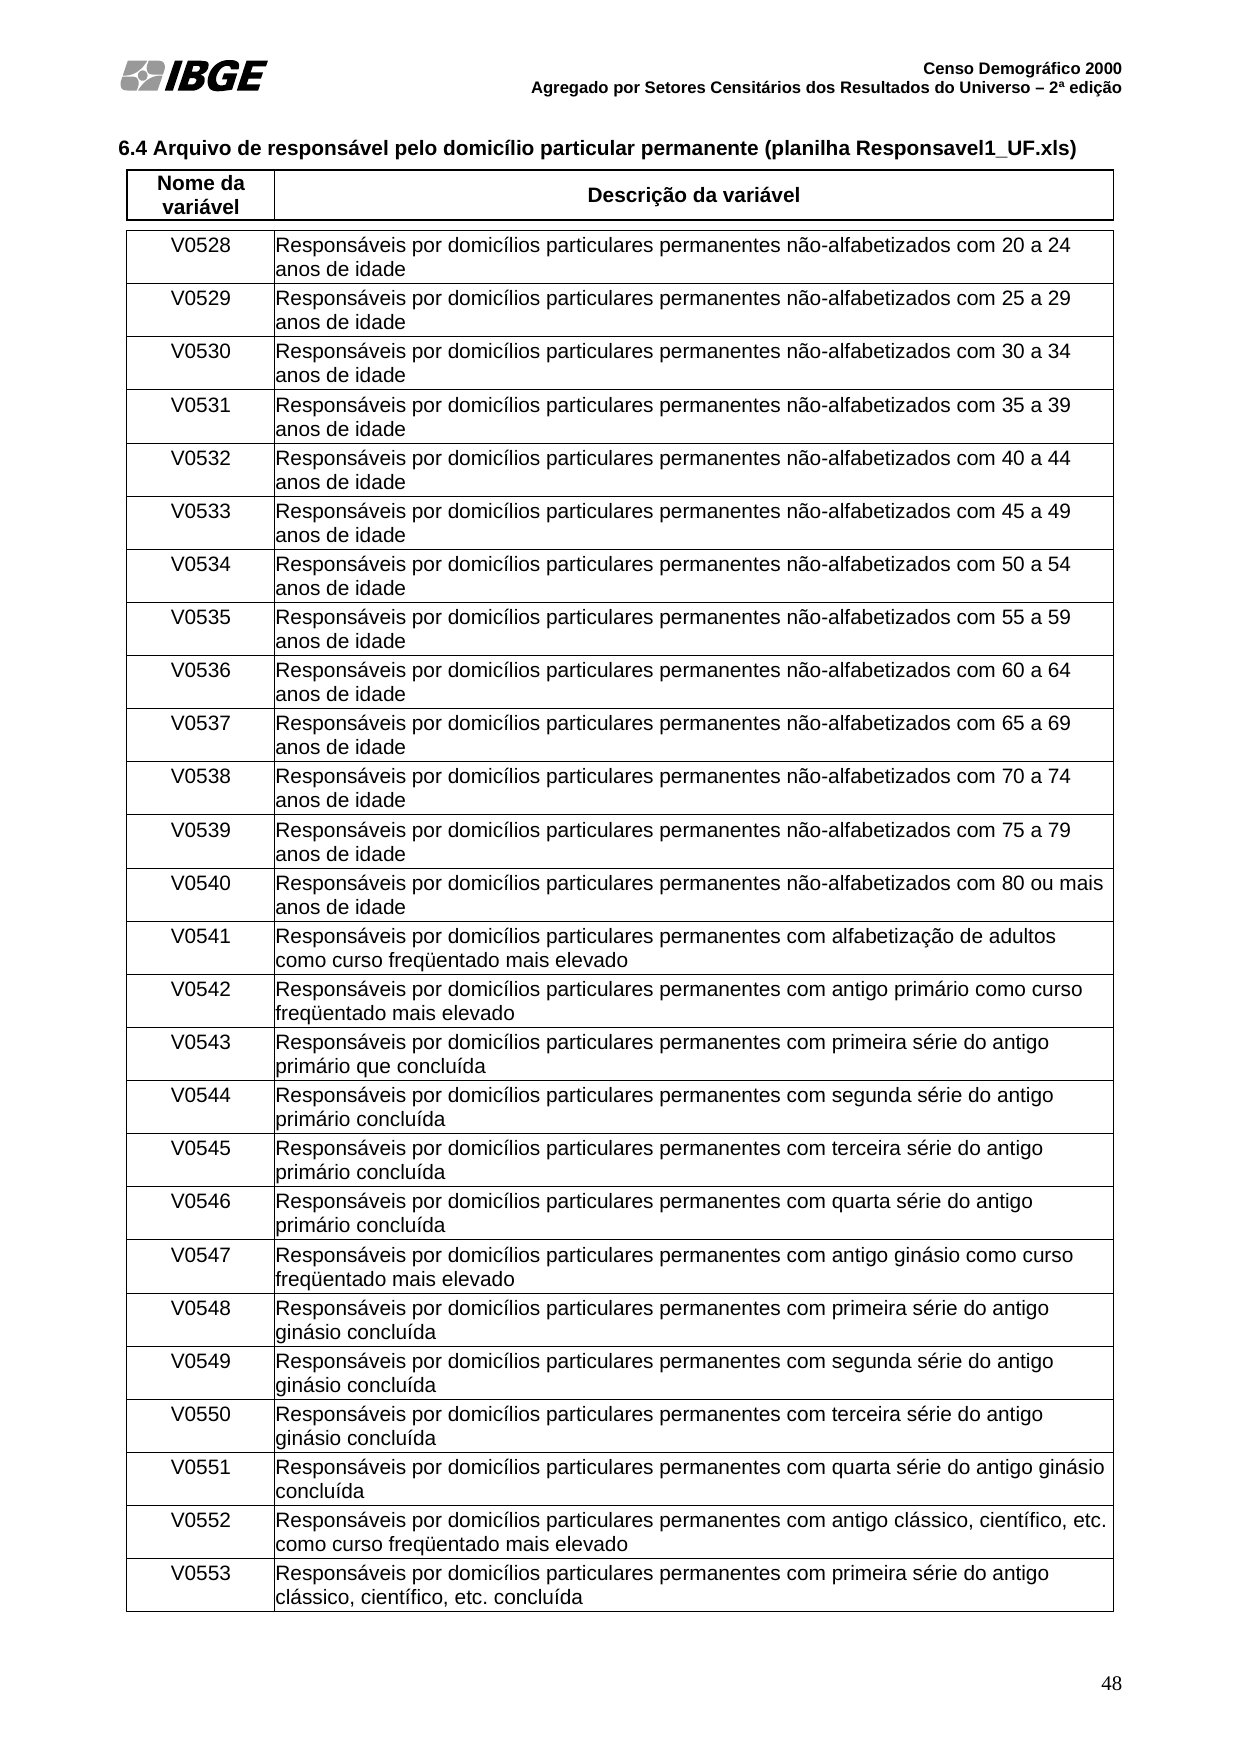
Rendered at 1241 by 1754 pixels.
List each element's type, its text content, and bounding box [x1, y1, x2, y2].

table_cell V0539 [127, 815, 274, 867]
table_cell V0545 [127, 1134, 274, 1186]
table_cell V0529 [127, 284, 274, 336]
table_cell V0530 [127, 337, 274, 389]
table_cell Responsáveis por domicílios particulares permanentes com primeira série do antigo ginásio concluída [275, 1294, 1113, 1346]
table_cell V0538 [127, 762, 274, 814]
table_cell Responsáveis por domicílios particulares permanentes não-alfabetizados com 50 a 54 anos de idade [275, 550, 1113, 602]
table_cell V0549 [127, 1347, 274, 1399]
table_cell V0548 [127, 1294, 274, 1346]
table_cell V0553 [127, 1559, 274, 1611]
table_cell Responsáveis por domicílios particulares permanentes não-alfabetizados com 75 a 79 anos de idade [275, 815, 1113, 867]
table_cell Responsáveis por domicílios particulares permanentes não-alfabetizados com 70 a 74 anos de idade [275, 762, 1113, 814]
table_cell V0547 [127, 1240, 274, 1292]
table_cell Responsáveis por domicílios particulares permanentes não-alfabetizados com 25 a 29 anos de idade [275, 284, 1113, 336]
table_cell Responsáveis por domicílios particulares permanentes não-alfabetizados com 20 a 24 anos de idade [275, 231, 1113, 283]
table_cell V0542 [127, 975, 274, 1027]
table_cell Responsáveis por domicílios particulares permanentes não-alfabetizados com 35 a 39 anos de idade [275, 390, 1113, 442]
table_cell V0533 [127, 497, 274, 549]
table_cell Responsáveis por domicílios particulares permanentes não-alfabetizados com 60 a 64 anos de idade [275, 656, 1113, 708]
table_cell Responsáveis por domicílios particulares permanentes não-alfabetizados com 55 a 59 anos de idade [275, 603, 1113, 655]
table_cell Responsáveis por domicílios particulares permanentes com quarta série do antigo ginásio concluída [275, 1453, 1113, 1505]
table_cell Responsáveis por domicílios particulares permanentes com antigo clássico, científico, etc. como curso freqüentado mais elevado [275, 1506, 1113, 1558]
table_cell V0541 [127, 922, 274, 974]
table_cell V0535 [127, 603, 274, 655]
table_cell V0534 [127, 550, 274, 602]
table_cell Responsáveis por domicílios particulares permanentes não-alfabetizados com 40 a 44 anos de idade [275, 444, 1113, 496]
table_cell Responsáveis por domicílios particulares permanentes não-alfabetizados com 45 a 49 anos de idade [275, 497, 1113, 549]
table_cell Responsáveis por domicílios particulares permanentes com terceira série do antigo primário concluída [275, 1134, 1113, 1186]
table_cell V0536 [127, 656, 274, 708]
table_cell Responsáveis por domicílios particulares permanentes com antigo ginásio como curso freqüentado mais elevado [275, 1240, 1113, 1292]
table_cell Responsáveis por domicílios particulares permanentes com alfabetização de adultos como curso freqüentado mais elevado [275, 922, 1113, 974]
table_cell V0552 [127, 1506, 274, 1558]
table_cell Responsáveis por domicílios particulares permanentes não-alfabetizados com 65 a 69 anos de idade [275, 709, 1113, 761]
table_cell V0544 [127, 1081, 274, 1133]
table_cell Responsáveis por domicílios particulares permanentes com primeira série do antigo primário que concluída [275, 1028, 1113, 1080]
table_cell Responsáveis por domicílios particulares permanentes com segunda série do antigo ginásio concluída [275, 1347, 1113, 1399]
table_cell Responsáveis por domicílios particulares permanentes com terceira série do antigo ginásio concluída [275, 1400, 1113, 1452]
table_cell V0550 [127, 1400, 274, 1452]
table_cell V0551 [127, 1453, 274, 1505]
table_cell Responsáveis por domicílios particulares permanentes não-alfabetizados com 80 ou mais anos de idade [275, 869, 1113, 921]
table_cell V0528 [127, 231, 274, 283]
table_cell V0540 [127, 869, 274, 921]
table_cell Responsáveis por domicílios particulares permanentes com quarta série do antigo primário concluída [275, 1187, 1113, 1239]
table_cell V0532 [127, 444, 274, 496]
table_cell Responsáveis por domicílios particulares permanentes com primeira série do antigo clássico, científico, etc. concluída [275, 1559, 1113, 1611]
table_cell V0546 [127, 1187, 274, 1239]
table_cell V0531 [127, 390, 274, 442]
table_cell V0537 [127, 709, 274, 761]
table_cell V0543 [127, 1028, 274, 1080]
table_cell Responsáveis por domicílios particulares permanentes não-alfabetizados com 30 a 34 anos de idade [275, 337, 1113, 389]
table_cell Responsáveis por domicílios particulares permanentes com segunda série do antigo primário concluída [275, 1081, 1113, 1133]
table_cell Responsáveis por domicílios particulares permanentes com antigo primário como curso freqüentado mais elevado [275, 975, 1113, 1027]
